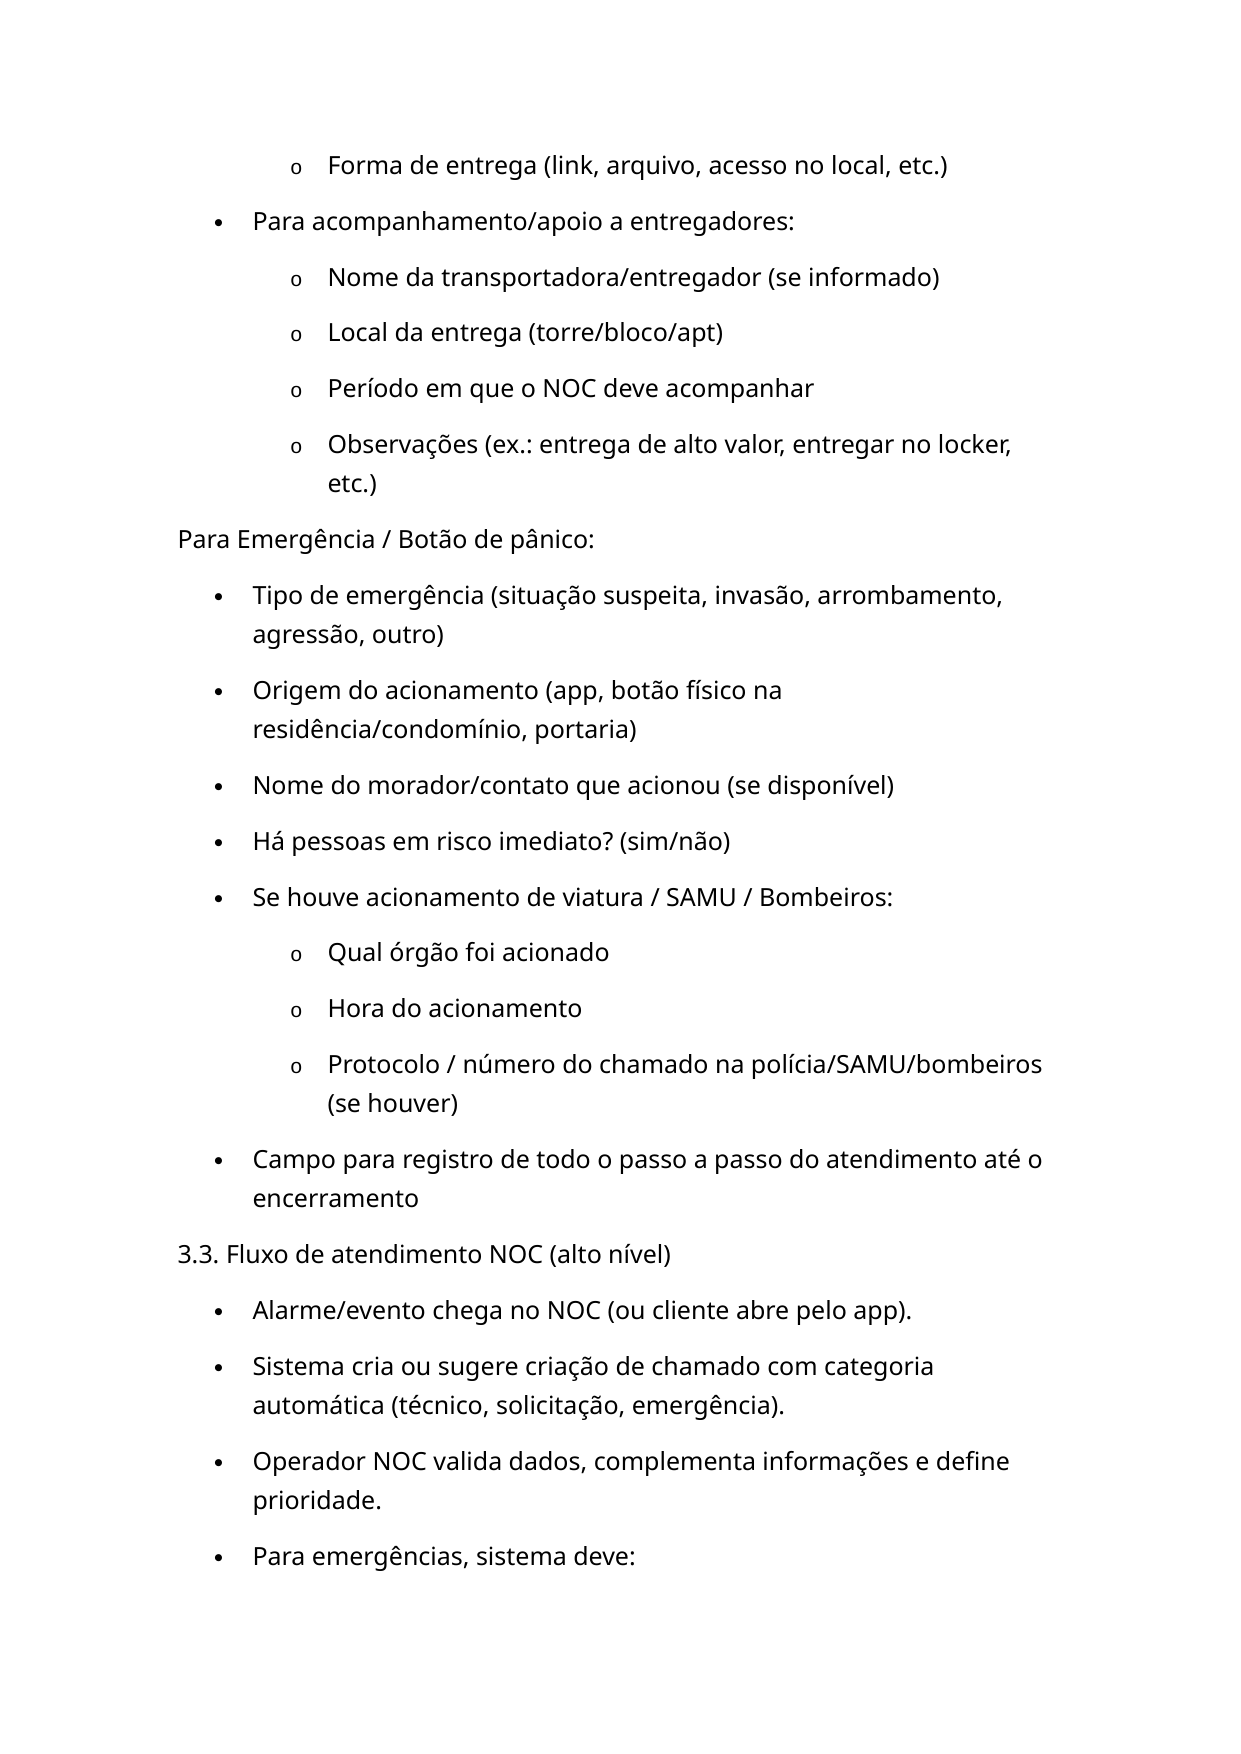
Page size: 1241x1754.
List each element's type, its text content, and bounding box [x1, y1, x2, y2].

list Sistema cria ou sugere criação de chamado com categoria automática (técnico, solicitação, emergência). [215, 1348, 1063, 1422]
list Se houve acionamento de viatura / SAMU / Bombeiros: [215, 879, 1063, 913]
list Nome da transportadora/entregador (se informado) [290, 259, 1063, 293]
text Para Emergência / Botão de pânico: [177, 522, 1063, 556]
list Há pessoas em risco imediato? (sim/não) [215, 823, 1063, 857]
list Operador NOC valida dados, complementa informações e define prioridade. [215, 1443, 1063, 1517]
list Para emergências, sistema deve: [215, 1538, 1063, 1572]
list Nome do morador/contato que acionou (se disponível) [215, 768, 1063, 802]
list Período em que o NOC deve acompanhar [290, 371, 1063, 405]
list Tipo de emergência (situação suspeita, invasão, arrombamento, agressão, outro) [215, 578, 1063, 651]
list Observações (ex.: entrega de alto valor, entregar no locker, etc.) [290, 427, 1063, 500]
list Campo para registro de todo o passo a passo do atendimento até o encerramento [215, 1142, 1063, 1215]
list Protocolo / número do chamado na polícia/SAMU/bombeiros (se houver) [290, 1047, 1063, 1120]
list Hora do acionamento [290, 991, 1063, 1025]
list Alarme/evento chega no NOC (ou cliente abre pelo app). [215, 1293, 1063, 1327]
list Origem do acionamento (app, botão físico na residência/condomínio, portaria) [215, 673, 1063, 746]
list Para acompanhamento/apoio a entregadores: [215, 203, 1063, 237]
list Local da entrega (torre/bloco/apt) [290, 315, 1063, 349]
list Qual órgão foi acionado [290, 935, 1063, 969]
text 3.3. Fluxo de atendimento NOC (alto nível) [177, 1237, 1063, 1271]
list Forma de entrega (link, arquivo, acesso no local, etc.) [290, 148, 1063, 182]
